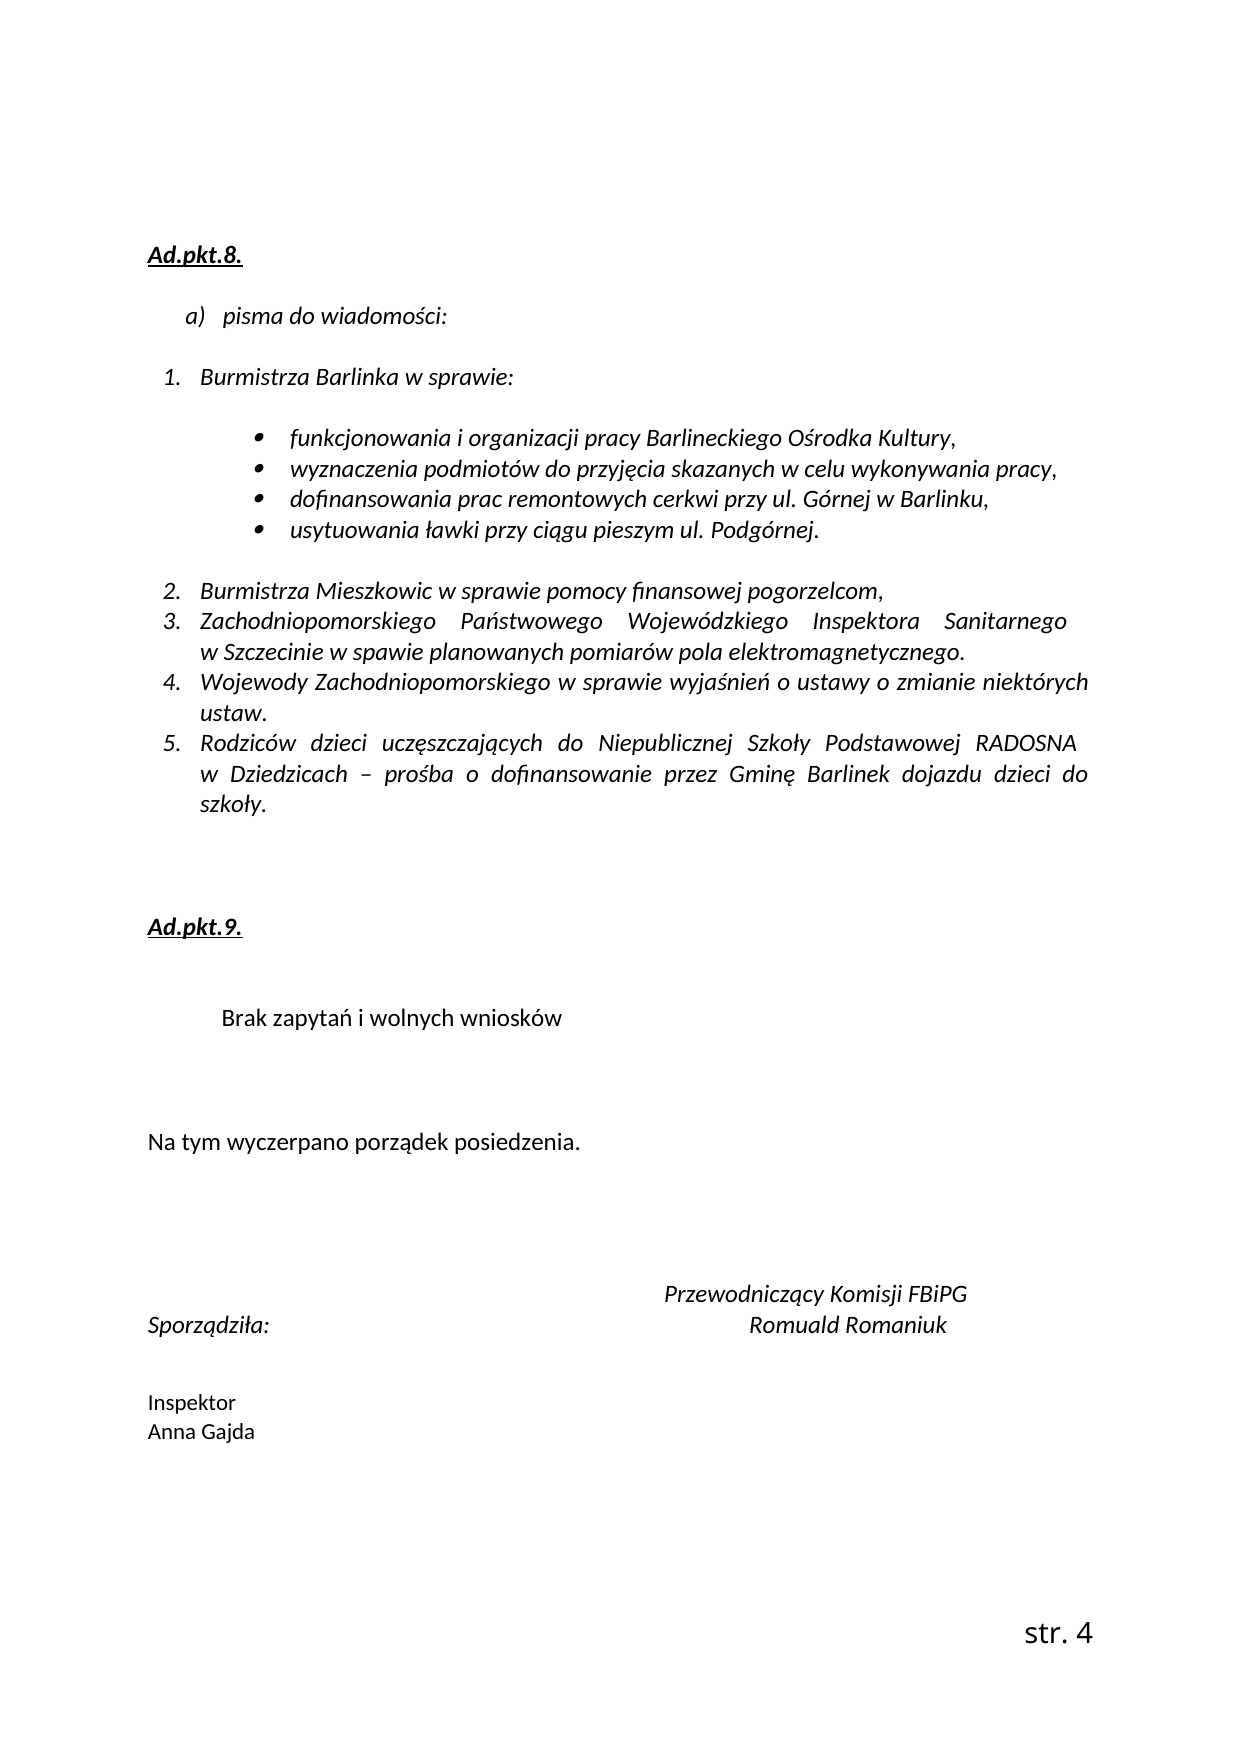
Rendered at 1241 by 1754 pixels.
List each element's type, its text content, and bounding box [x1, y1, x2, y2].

text Anna Gajda [148, 1417, 1093, 1445]
list Burmistrza Mieszkowic w sprawie pomocy finansowej pogorzelcom, [162, 575, 1093, 605]
text Ad.pkt.8. [148, 239, 1093, 270]
list dofinansowania prac remontowych cerkwi przy ul. Górnej w Barlinku, [252, 483, 1093, 514]
text Brak zapytań i wolnych wniosków [148, 1002, 1093, 1033]
list Wojewody Zachodniopomorskiego w sprawie wyjaśnień o ustawy o zmianie niektórych ustaw. [162, 666, 1093, 727]
text Sporządziła: Romuald Romaniuk [148, 1309, 1093, 1339]
list funkcjonowania i organizacji pracy Barlineckiego Ośrodka Kultury, [252, 422, 1093, 453]
list Rodziców dzieci uczęszczających do Niepublicznej Szkoły Podstawowej RADOSNA w Dziedzicach – prośba o dofinansowanie przez Gminę Barlinek dojazdu dzieci do szkoły. [162, 727, 1093, 819]
text Inspektor [148, 1388, 1093, 1416]
text Ad.pkt.9. [148, 911, 1093, 941]
list usytuowania ławki przy ciągu pieszym ul. Podgórnej. [252, 514, 1093, 544]
list pisma do wiadomości: [185, 300, 1093, 331]
list wyznaczenia podmiotów do przyjęcia skazanych w celu wykonywania pracy, [252, 453, 1093, 483]
list Zachodniopomorskiego Państwowego Wojewódzkiego Inspektora Sanitarnego w Szczecinie w spawie planowanych pomiarów pola elektromagnetycznego. [162, 605, 1093, 666]
text Na tym wyczerpano porządek posiedzenia. [148, 1126, 1093, 1156]
list Burmistrza Barlinka w sprawie: [162, 361, 1093, 392]
text Przewodniczący Komisji FBiPG [148, 1278, 1093, 1309]
